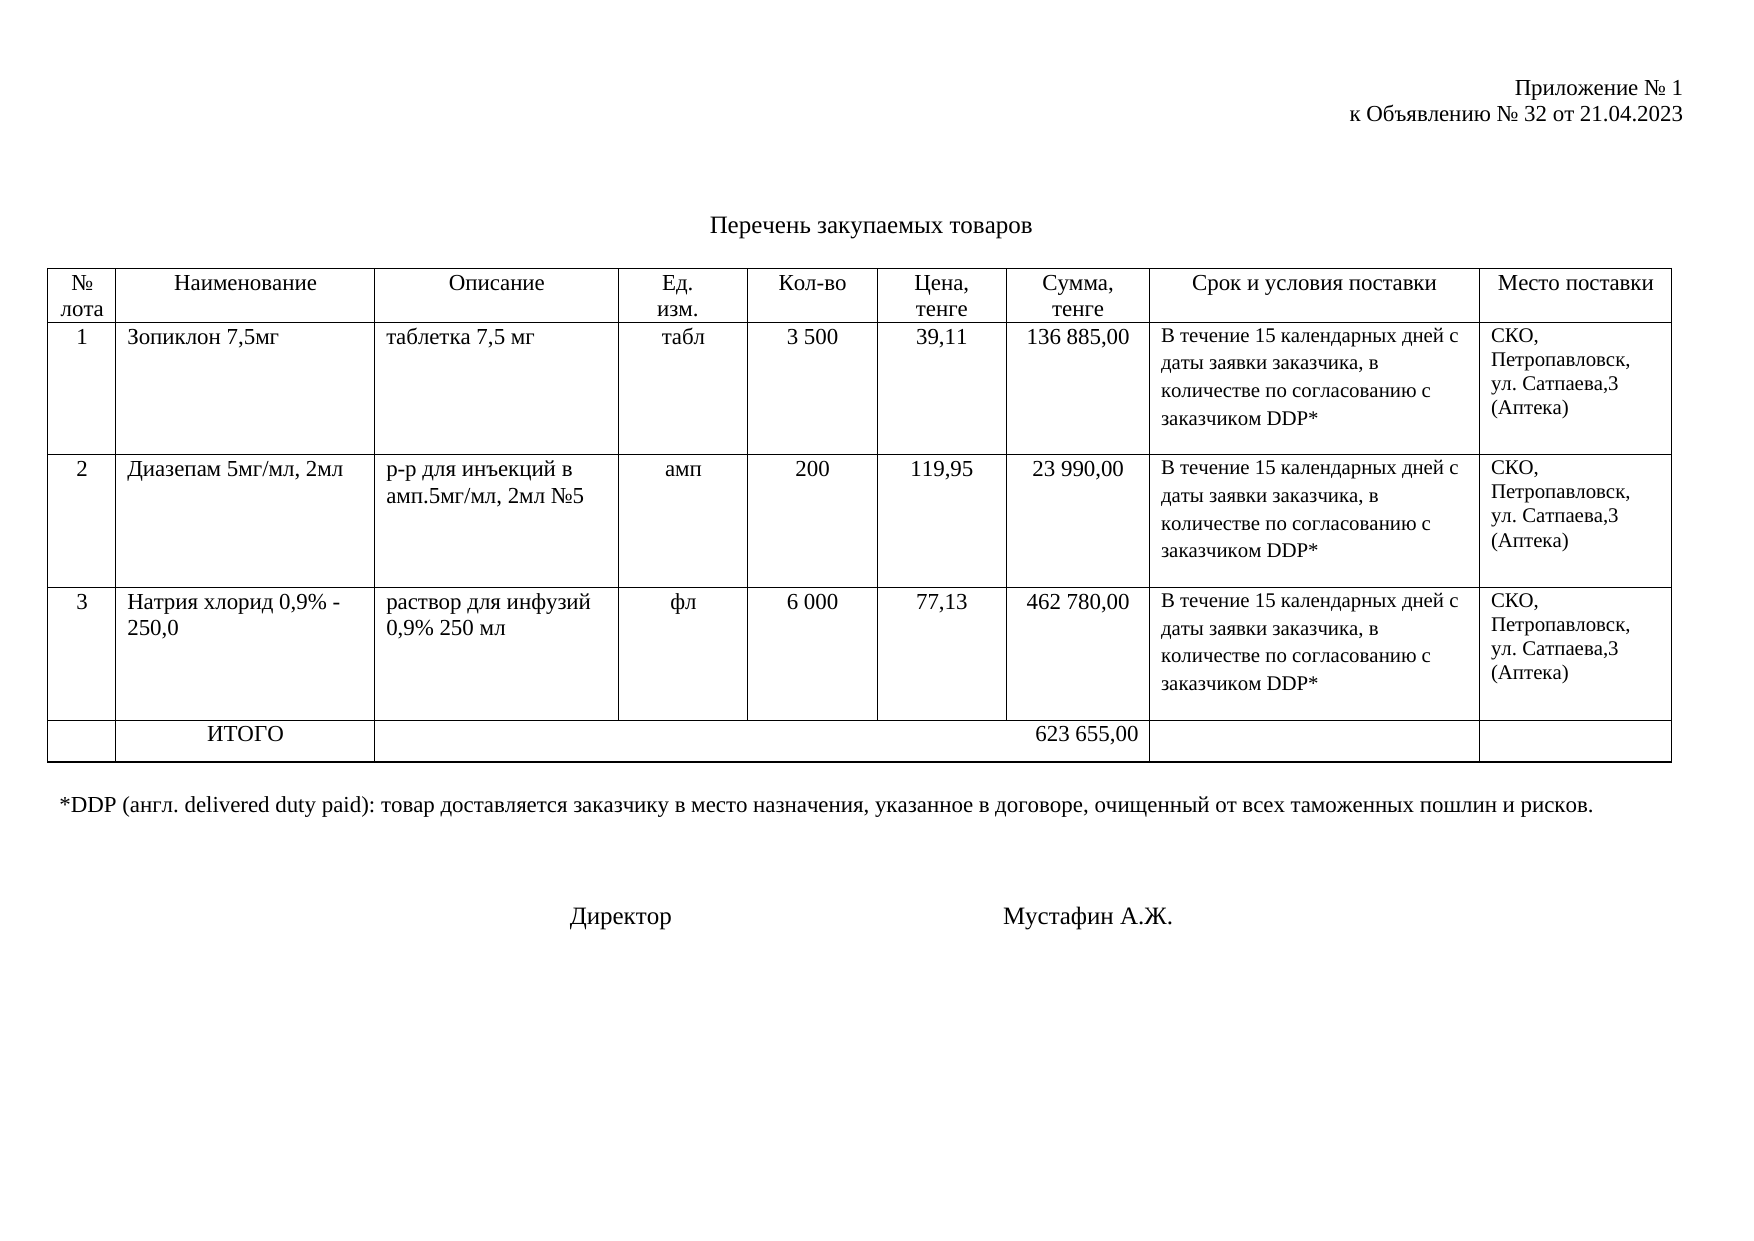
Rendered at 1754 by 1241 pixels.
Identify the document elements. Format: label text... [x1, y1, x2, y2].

table_cell таблетка 7,5 мг [375, 323, 618, 454]
table_cell СКО, Петропавловск, ул. Сатпаева,3 (Аптека) [1480, 323, 1671, 454]
table_header Сумма, тенге [1007, 269, 1149, 322]
text Директор Мустафин А.Ж. [59, 901, 1683, 930]
table_cell [1480, 721, 1671, 761]
table_header Место поставки [1480, 269, 1671, 322]
text Приложение № 1 [59, 74, 1683, 100]
table_cell ИТОГО [116, 721, 374, 761]
table_header Кол-во [748, 269, 877, 322]
table_cell 3 500 [748, 323, 877, 454]
table_cell 6 000 [748, 588, 877, 719]
text к Объявлению № 32 от 21.04.2023 [0, 100, 1683, 127]
table_cell р-р для инъекций в амп.5мг/мл, 2мл №5 [375, 455, 618, 587]
table_cell В течение 15 календарных дней с даты заявки заказчика, в количестве по согласованию с заказчиком DDP* [1150, 323, 1479, 454]
text Перечень закупаемых товаров [59, 210, 1683, 239]
table_cell амп [619, 455, 747, 587]
table_cell 39,11 [878, 323, 1006, 454]
table_cell 1 [48, 323, 115, 454]
table_header № лота [48, 269, 115, 322]
table_cell Зопиклон 7,5мг [116, 323, 374, 454]
table_cell табл [619, 323, 747, 454]
text *DDP (англ. delivered duty paid): товар доставляется заказчику в место назначения, указанное в договоре, очищенный от всех таможенных пошлин и рисков. [59, 791, 1683, 818]
table_cell Натрия хлорид 0,9% - 250,0 [116, 588, 374, 719]
table_cell В течение 15 календарных дней с даты заявки заказчика, в количестве по согласованию с заказчиком DDP* [1150, 588, 1479, 719]
table_cell 2 [48, 455, 115, 587]
table_cell 77,13 [878, 588, 1006, 719]
table_cell 200 [748, 455, 877, 587]
table_header Цена, тенге [878, 269, 1006, 322]
table_cell 3 [48, 588, 115, 719]
table_header Наименование [116, 269, 374, 322]
table_cell СКО, Петропавловск, ул. Сатпаева,3 (Аптека) [1480, 588, 1671, 719]
table_cell раствор для инфузий 0,9% 250 мл [375, 588, 618, 719]
table_header Описание [375, 269, 618, 322]
table_cell 119,95 [878, 455, 1006, 587]
table_cell фл [619, 588, 747, 719]
table_cell СКО, Петропавловск, ул. Сатпаева,3 (Аптека) [1480, 455, 1671, 587]
table_cell [48, 721, 115, 761]
table_cell 136 885,00 [1007, 323, 1149, 454]
table_cell [1150, 721, 1479, 761]
table_cell 23 990,00 [1007, 455, 1149, 587]
table_cell 623 655,00 [375, 721, 1149, 761]
table_cell В течение 15 календарных дней с даты заявки заказчика, в количестве по согласованию с заказчиком DDP* [1150, 455, 1479, 587]
table_header Ед. изм. [619, 269, 747, 322]
table_header Срок и условия поставки [1150, 269, 1479, 322]
table_cell Диазепам 5мг/мл, 2мл [116, 455, 374, 587]
table_cell 462 780,00 [1007, 588, 1149, 719]
